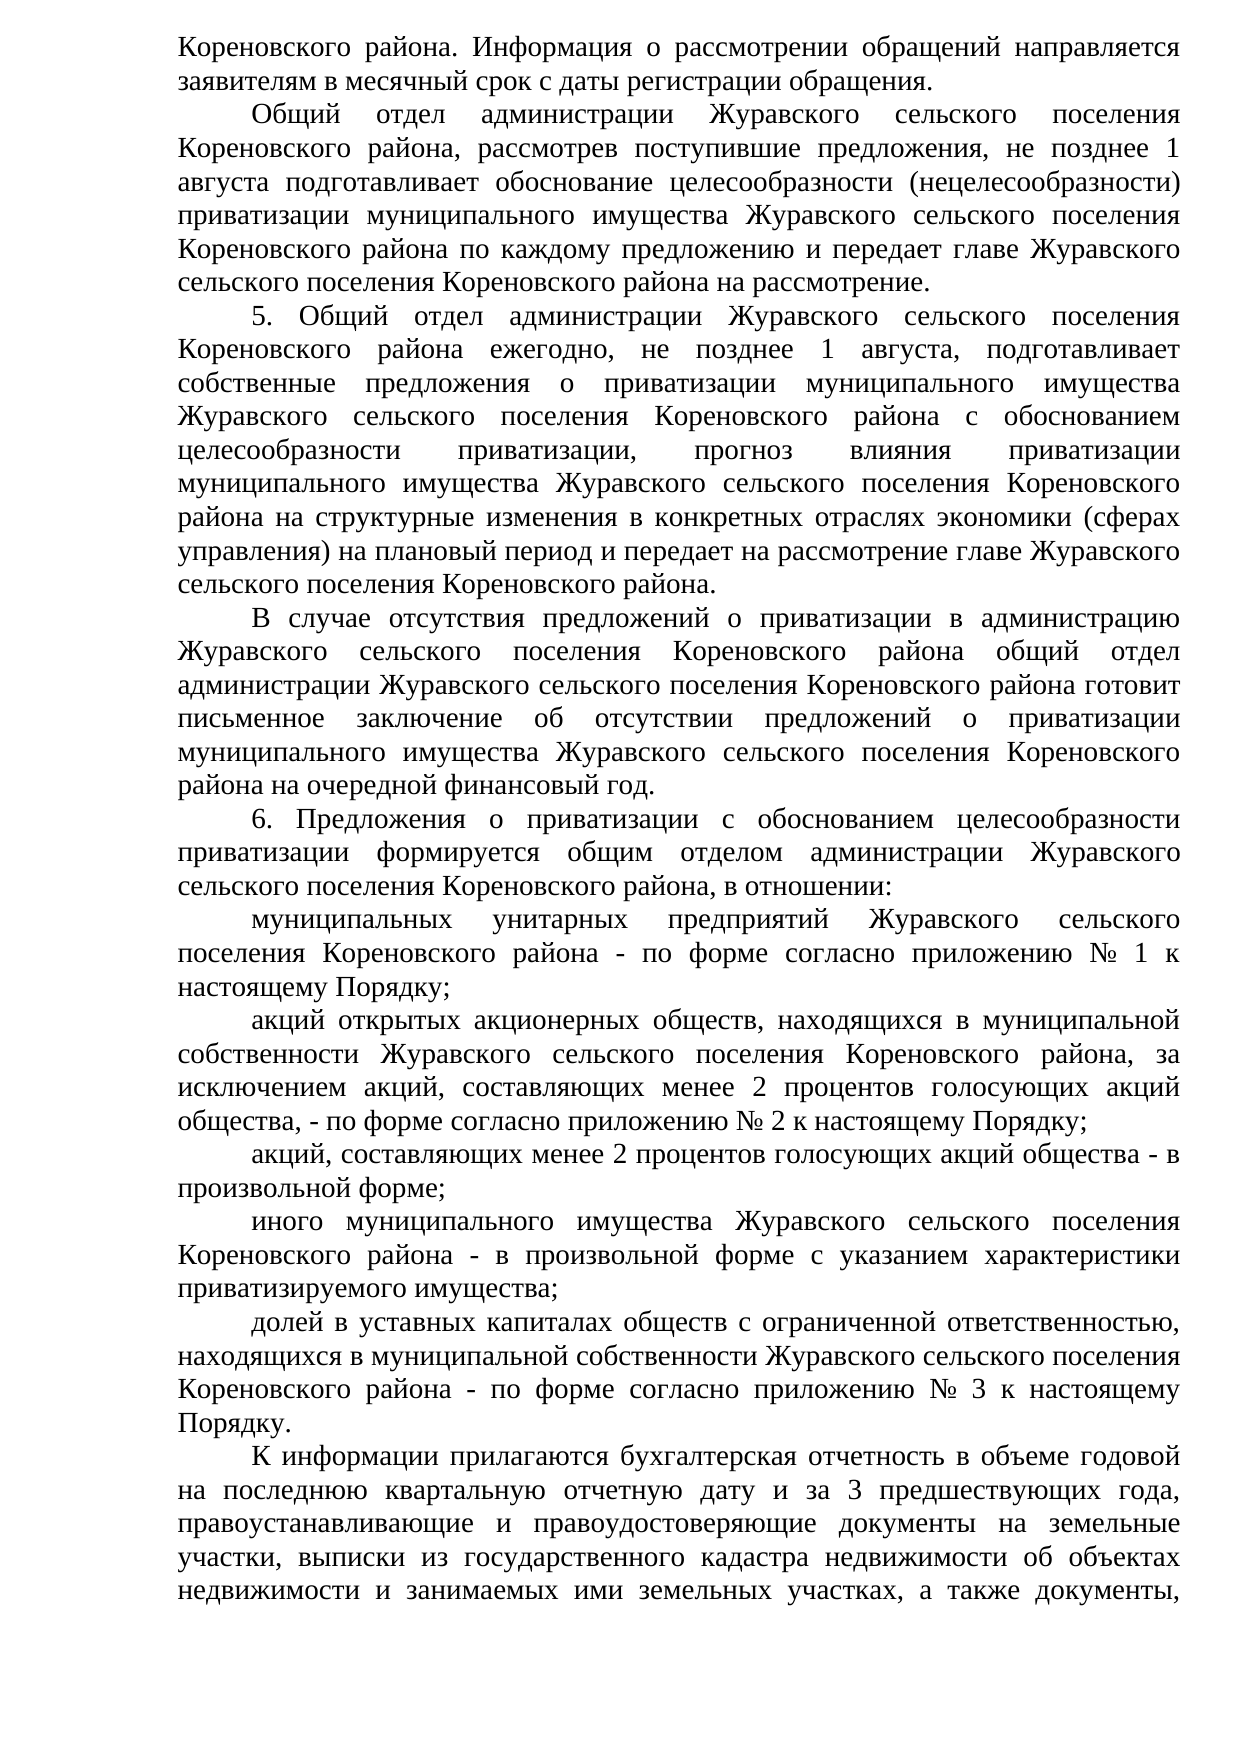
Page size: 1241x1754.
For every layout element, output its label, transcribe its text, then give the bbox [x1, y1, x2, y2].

text 5. Общий отдел администрации Журавского сельского поселения Кореновского района ежегодно, не позднее 1 августа, подготавливает собственные предложения о приватизации муниципального имущества Журавского сельского поселения Кореновского района с обоснованием целесообразности приватизации, прогноз влияния приватизации муниципального имущества Журавского сельского поселения Кореновского района на структурные изменения в конкретных отраслях экономики (сферах управления) на плановый период и передает на рассмотрение главе Журавского сельского поселения Кореновского района. [177, 298, 1181, 600]
text акций, составляющих менее 2 процентов голосующих акций общества - в произвольной форме; [177, 1136, 1181, 1203]
text 6. Предложения о приватизации с обоснованием целесообразности приватизации формируется общим отделом администрации Журавского сельского поселения Кореновского района, в отношении: [177, 801, 1181, 902]
text В случае отсутствия предложений о приватизации в администрацию Журавского сельского поселения Кореновского района общий отдел администрации Журавского сельского поселения Кореновского района готовит письменное заключение об отсутствии предложений о приватизации муниципального имущества Журавского сельского поселения Кореновского района на очередной финансовый год. [177, 600, 1181, 801]
text Общий отдел администрации Журавского сельского поселения Кореновского района, рассмотрев поступившие предложения, не позднее 1 августа подготавливает обоснование целесообразности (нецелесообразности) приватизации муниципального имущества Журавского сельского поселения Кореновского района по каждому предложению и передает главе Журавского сельского поселения Кореновского района на рассмотрение. [177, 97, 1181, 298]
text муниципальных унитарных предприятий Журавского сельского поселения Кореновского района - по форме согласно приложению № 1 к настоящему Порядку; [177, 902, 1181, 1002]
text акций открытых акционерных обществ, находящихся в муниципальной собственности Журавского сельского поселения Кореновского района, за исключением акций, составляющих менее 2 процентов голосующих акций общества, - по форме согласно приложению № 2 к настоящему Порядку; [177, 1002, 1181, 1136]
text иного муниципального имущества Журавского сельского поселения Кореновского района - в произвольной форме с указанием характеристики приватизируемого имущества; [177, 1203, 1181, 1304]
text долей в уставных капиталах обществ с ограниченной ответственностью, находящихся в муниципальной собственности Журавского сельского поселения Кореновского района - по форме согласно приложению № 3 к настоящему Порядку. [177, 1304, 1181, 1438]
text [177, 1438, 1181, 1606]
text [177, 29, 1181, 97]
